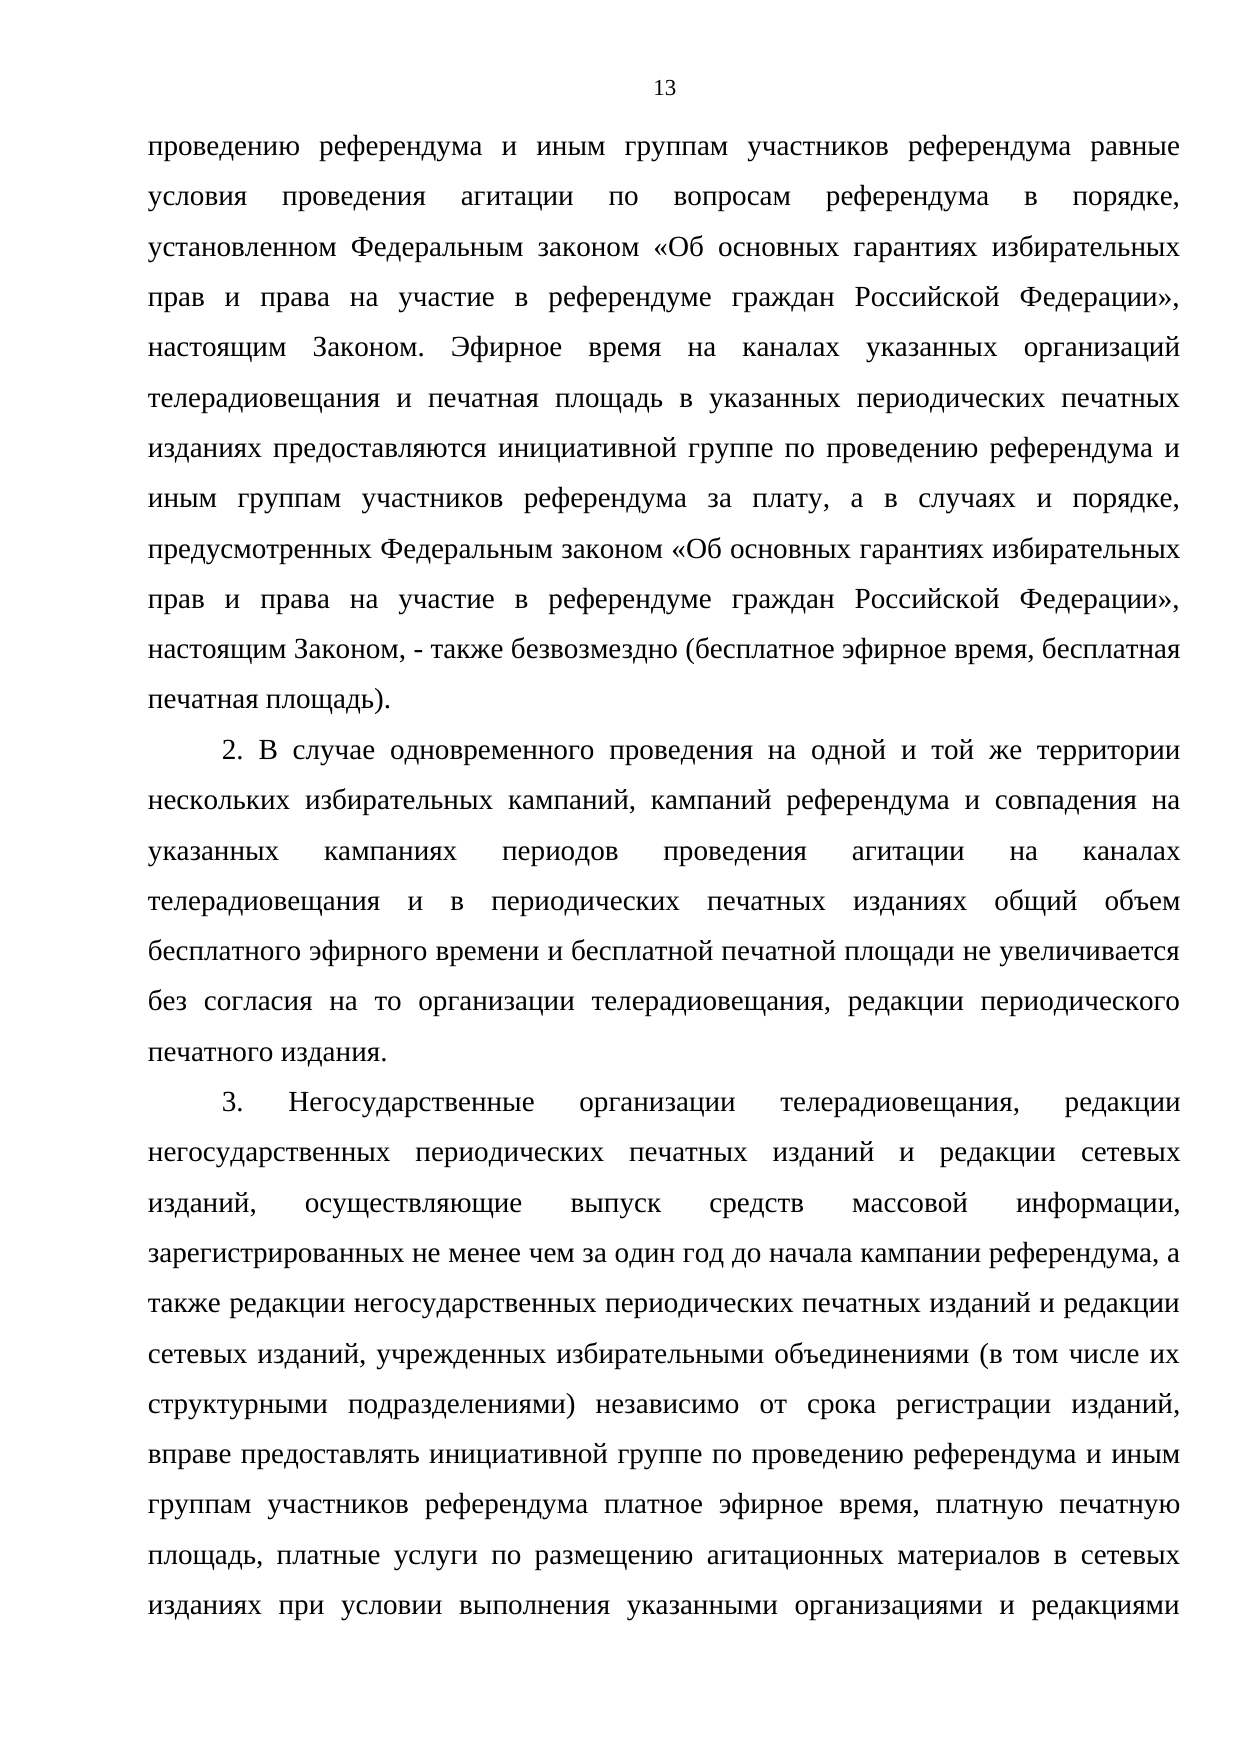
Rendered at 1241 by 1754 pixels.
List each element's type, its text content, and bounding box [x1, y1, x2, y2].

text 2. В случае одновременного проведения на одной и той же территории нескольких избирательных кампаний, кампаний референдума и совпадения на указанных кампаниях периодов проведения агитации на каналах телерадиовещания и в периодических печатных изданиях общий объем бесплатного эфирного времени и бесплатной печатной площади не увеличивается без согласия на то организации телерадиовещания, редакции периодического печатного издания. [148, 732, 1181, 1067]
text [148, 128, 1181, 715]
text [148, 1084, 1181, 1621]
